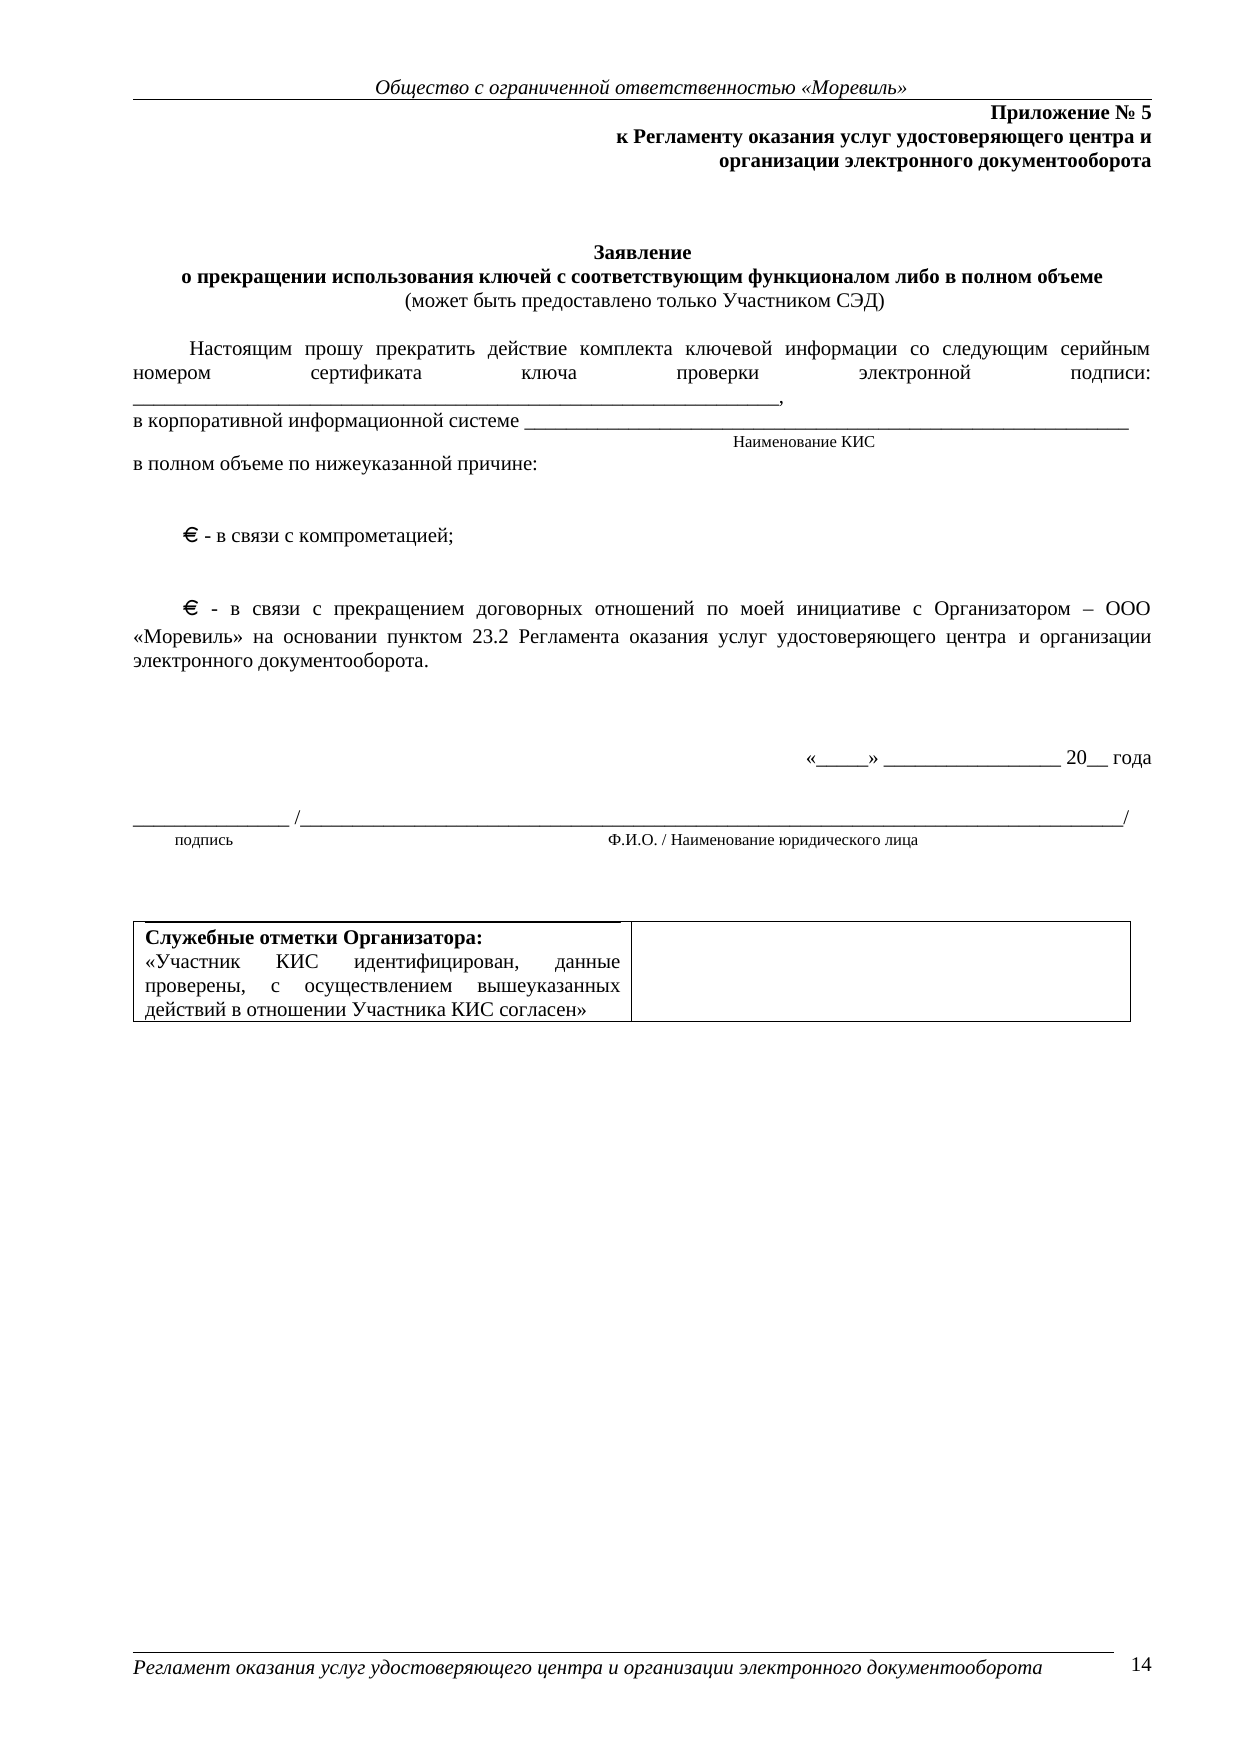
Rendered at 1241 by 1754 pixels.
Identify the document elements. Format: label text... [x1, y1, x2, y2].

text (может быть предоставлено только Участником СЭД) [133, 288, 1152, 312]
text к Регламенту оказания услуг удостоверяющего центра и [133, 124, 1152, 148]
text Заявление [133, 239, 1152, 264]
text Наименование КИС [133, 432, 1152, 451]
text - в связи с компрометацией; [133, 523, 1152, 547]
text о прекращении использования ключей с соответствующим функционалом либо в полном объеме [133, 264, 1152, 288]
text «_____» _________________ 20__ года [162, 745, 1152, 769]
text _______________ /_______________________________________________________________________________/ [133, 805, 1152, 829]
table_header Служебные отметки Организатора: «Участник КИС идентифицирован, данные проверены, с осуществлением вышеуказанных действий в отношении Участника КИС согласен» [134, 922, 631, 1021]
text в корпоративной информационной системе __________________________________________________________ [133, 408, 1152, 432]
text Приложение № 5 [133, 100, 1152, 124]
text Настоящим прошу прекратить действие комплекта ключевой информации со следующим серийным номером сертификата ключа проверки электронной подписи: ______________________________________________________________, [133, 336, 1152, 408]
text в полном объеме по нижеуказанной причине: [133, 451, 1152, 475]
table_header [632, 922, 1130, 1021]
text подпись Ф.И.О. / Наименование юридического лица [133, 829, 1152, 848]
text - в связи с прекращением договорных отношений по моей инициативе с Организатором – ООО «Моревиль» на основании пунктом 23.2 Регламента оказания услуг удостоверяющего центра и организации электронного документооборота. [133, 596, 1152, 672]
text организации электронного документооборота [133, 148, 1152, 172]
